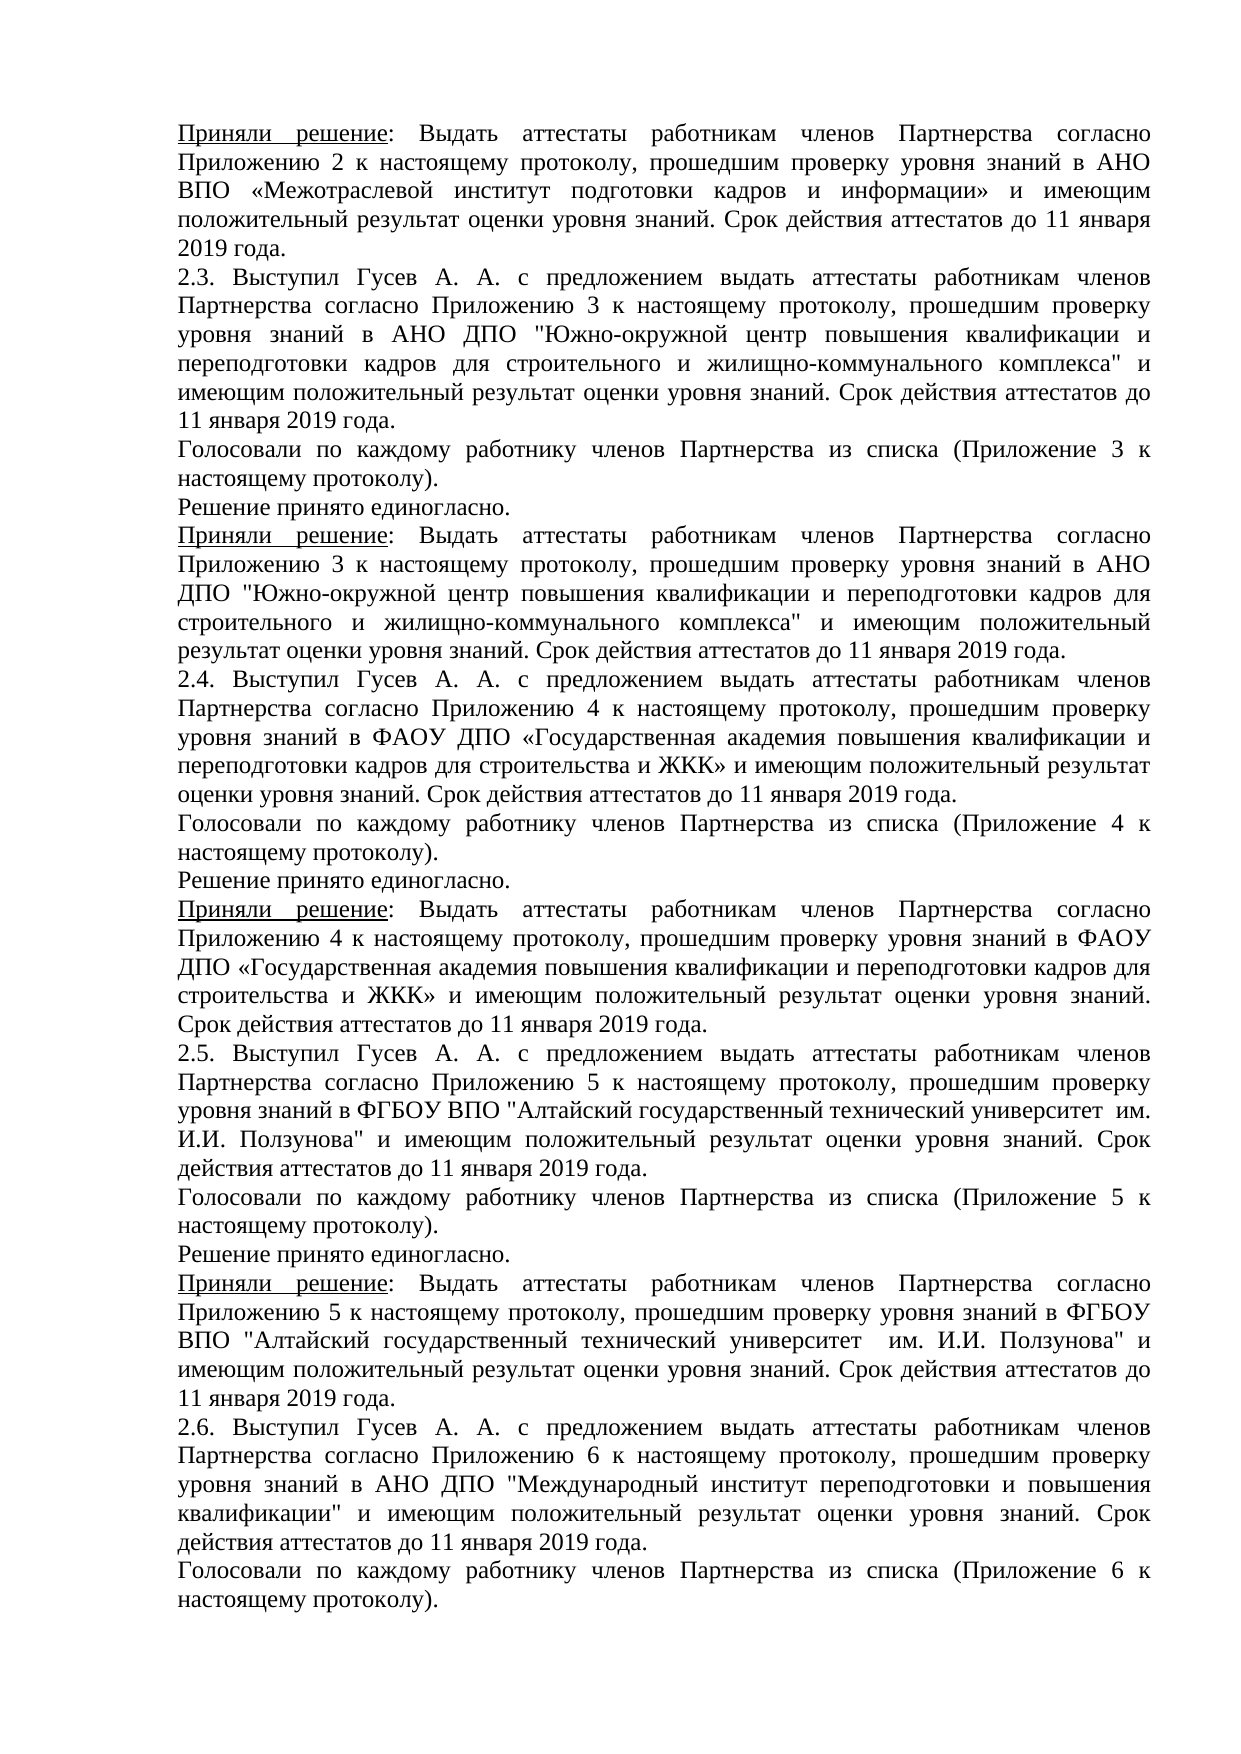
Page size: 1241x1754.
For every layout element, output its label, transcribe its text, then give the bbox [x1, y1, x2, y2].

text Решение принято единогласно. [177, 1239, 1152, 1268]
text Голосовали по каждому работнику членов Партнерства из списка (Приложение 6 к настоящему протоколу). [177, 1556, 1152, 1613]
text Приняли решение: Выдать аттестаты работникам членов Партнерства согласно Приложению 5 к настоящему протоколу, прошедшим проверку уровня знаний в ФГБОУ ВПО "Алтайский государственный технический университет им. И.И. Ползунова" и имеющим положительный результат оценки уровня знаний. Срок действия аттестатов до 11 января 2019 года. [177, 1268, 1152, 1412]
text Голосовали по каждому работнику членов Партнерства из списка (Приложение 4 к настоящему протоколу). [177, 808, 1152, 866]
text Решение принято единогласно. [177, 866, 1152, 894]
text 2.5. Выступил Гусев А. А. с предложением выдать аттестаты работникам членов Партнерства согласно Приложению 5 к настоящему протоколу, прошедшим проверку уровня знаний в ФГБОУ ВПО "Алтайский государственный технический университет им. И.И. Ползунова" и имеющим положительный результат оценки уровня знаний. Срок действия аттестатов до 11 января 2019 года. [177, 1038, 1152, 1182]
text Приняли решение: Выдать аттестаты работникам членов Партнерства согласно Приложению 3 к настоящему протоколу, прошедшим проверку уровня знаний в АНО ДПО "Южно-окружной центр повышения квалификации и переподготовки кадров для строительного и жилищно-коммунального комплекса" и имеющим положительный результат оценки уровня знаний. Срок действия аттестатов до 11 января 2019 года. [177, 521, 1152, 664]
text Приняли решение: Выдать аттестаты работникам членов Партнерства согласно Приложению 4 к настоящему протоколу, прошедшим проверку уровня знаний в ФАОУ ДПО «Государственная академия повышения квалификации и переподготовки кадров для строительства и ЖКК» и имеющим положительный результат оценки уровня знаний. Срок действия аттестатов до 11 января 2019 года. [177, 894, 1152, 1038]
text Голосовали по каждому работнику членов Партнерства из списка (Приложение 5 к настоящему протоколу). [177, 1182, 1152, 1239]
text Решение принято единогласно. [177, 492, 1152, 521]
text 2.4. Выступил Гусев А. А. с предложением выдать аттестаты работникам членов Партнерства согласно Приложению 4 к настоящему протоколу, прошедшим проверку уровня знаний в ФАОУ ДПО «Государственная академия повышения квалификации и переподготовки кадров для строительства и ЖКК» и имеющим положительный результат оценки уровня знаний. Срок действия аттестатов до 11 января 2019 года. [177, 664, 1152, 808]
text 2.6. Выступил Гусев А. А. с предложением выдать аттестаты работникам членов Партнерства согласно Приложению 6 к настоящему протоколу, прошедшим проверку уровня знаний в АНО ДПО "Международный институт переподготовки и повышения квалификации" и имеющим положительный результат оценки уровня знаний. Срок действия аттестатов до 11 января 2019 года. [177, 1412, 1152, 1556]
text Приняли решение: Выдать аттестаты работникам членов Партнерства согласно Приложению 2 к настоящему протоколу, прошедшим проверку уровня знаний в АНО ВПО «Межотраслевой институт подготовки кадров и информации» и имеющим положительный результат оценки уровня знаний. Срок действия аттестатов до 11 января 2019 года. [177, 118, 1152, 262]
text 2.3. Выступил Гусев А. А. с предложением выдать аттестаты работникам членов Партнерства согласно Приложению 3 к настоящему протоколу, прошедшим проверку уровня знаний в АНО ДПО "Южно-окружной центр повышения квалификации и переподготовки кадров для строительного и жилищно-коммунального комплекса" и имеющим положительный результат оценки уровня знаний. Срок действия аттестатов до 11 января 2019 года. [177, 262, 1152, 434]
text Голосовали по каждому работнику членов Партнерства из списка (Приложение 3 к настоящему протоколу). [177, 434, 1152, 492]
